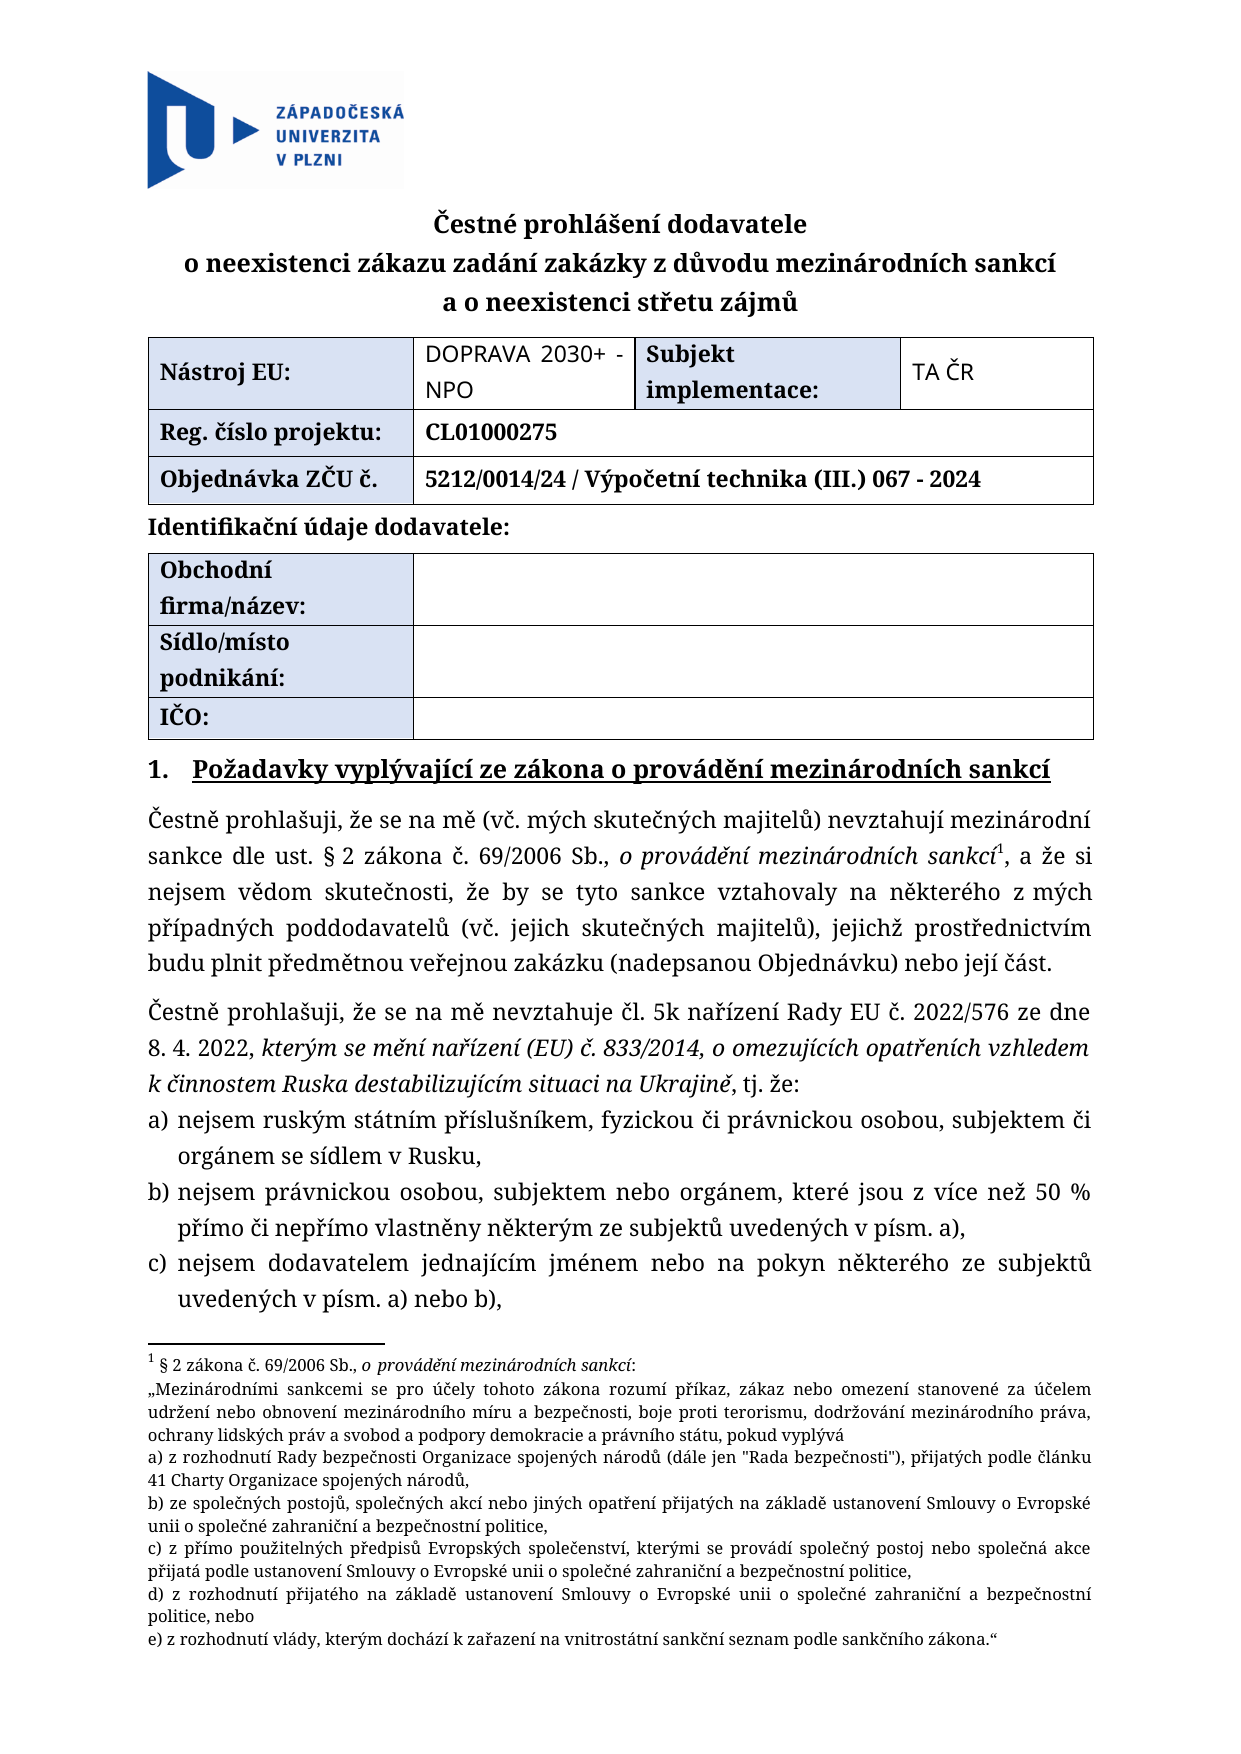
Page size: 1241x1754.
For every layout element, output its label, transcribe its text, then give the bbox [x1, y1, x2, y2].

text o neexistenci zákazu zadání zakázky z důvodu mezinárodních sankcí a o neexistenci střetu zájmů [148, 246, 1093, 319]
text Čestně prohlašuji, že se na mě (vč. mých skutečných majitelů) nevztahují mezinárodní sankce dle ust. § 2 zákona č. 69/2006 Sb., o provádění mezinárodních sankcí, a že si nejsem vědom skutečnosti, že by se tyto sankce vztahovaly na některého z mých případných poddodavatelů (vč. jejich skutečných majitelů), jejichž prostřednictvím budu plnit předmětnou veřejnou zakázku (nadepsanou Objednávku) nebo její část. [148, 804, 1093, 979]
table_cell Sídlo/místo podnikání: [149, 626, 413, 697]
text Čestně prohlašuji, že se na mě nevztahuje čl. 5k nařízení Rady EU č. 2022/576 ze dne 8. 4. 2022, kterým se mění nařízení (EU) č. 833/2014, o omezujících opatřeních vzhledem k činnostem Ruska destabilizujícím situaci na Ukrajině, tj. že: [148, 996, 1093, 1099]
table_cell [414, 698, 1093, 738]
table_header Nástroj EU: [149, 338, 413, 409]
table_cell Objednávka ZČU č. [149, 457, 413, 503]
picture [147, 71, 404, 189]
table_cell 5212/0014/24 / Výpočetní technika (III.) 067 - 2024 [414, 457, 1093, 503]
subtitle 1. Požadavky vyplývající ze zákona o provádění mezinárodních sankcí [148, 752, 1093, 786]
table_cell IČO: [149, 698, 413, 738]
list nejsem ruským státním příslušníkem, fyzickou či právnickou osobou, subjektem či orgánem se sídlem v Rusku, [148, 1104, 1093, 1171]
text Identifikační údaje dodavatele: [148, 511, 1093, 542]
list nejsem právnickou osobou, subjektem nebo orgánem, které jsou z více než 50 % přímo či nepřímo vlastněny některým ze subjektů uvedených v písm. a), [148, 1176, 1093, 1243]
table_header [414, 554, 1093, 625]
table_header Subjekt implementace: [636, 338, 900, 409]
table_header DOPRAVA 2030+ - NPO [414, 338, 634, 409]
table_header Obchodní firma/název: [149, 554, 413, 625]
table_cell Reg. číslo projektu: [149, 410, 413, 456]
table_cell [414, 626, 1093, 697]
table_cell CL01000275 [414, 410, 1093, 456]
text Čestné prohlášení dodavatele [148, 207, 1093, 241]
list nejsem dodavatelem jednajícím jménem nebo na pokyn některého ze subjektů uvedených v písm. a) nebo b), [148, 1247, 1093, 1314]
table_header TA ČR [901, 338, 1093, 409]
